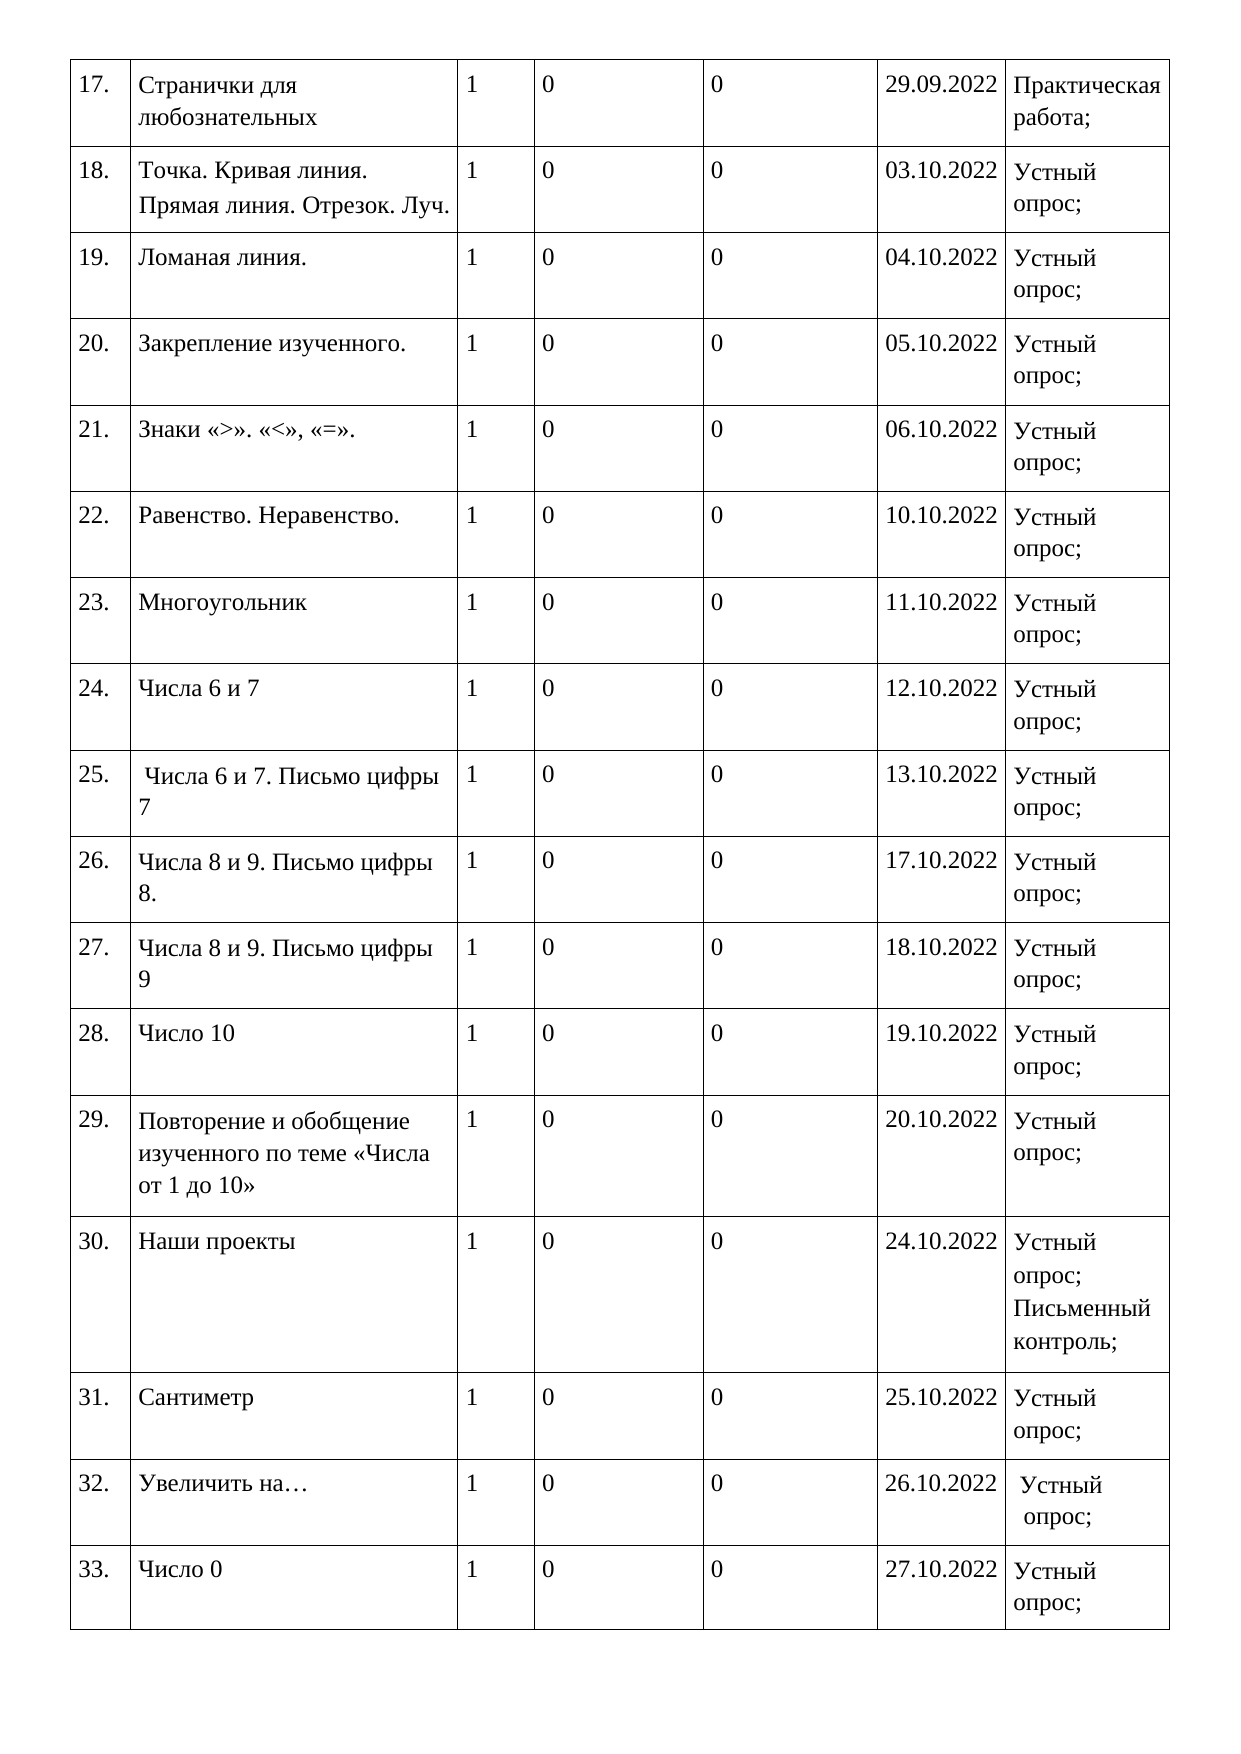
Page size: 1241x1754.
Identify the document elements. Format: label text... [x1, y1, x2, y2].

table_cell Устный опрос; [1006, 406, 1169, 491]
table_cell 33. [71, 1546, 130, 1629]
table_cell 0 [704, 406, 877, 491]
table_cell 1 [458, 1460, 534, 1545]
table_cell Устный опрос; [1006, 1373, 1169, 1458]
table_cell 0 [704, 1009, 877, 1094]
table_cell 32. [71, 1460, 130, 1545]
table_cell 1 [458, 1009, 534, 1094]
table_cell 1 [458, 319, 534, 404]
table_cell Число 10 [131, 1009, 457, 1094]
table_cell Наши проекты [131, 1217, 457, 1372]
table_cell 0 [535, 147, 703, 232]
table_cell 10.10.2022 [878, 492, 1005, 577]
table_cell 0 [535, 406, 703, 491]
table_cell 1 [458, 578, 534, 663]
table_cell Знаки «>». «<», «=». [131, 406, 457, 491]
table_cell 30. [71, 1217, 130, 1372]
table_cell 26.10.2022 [878, 1460, 1005, 1545]
table_cell 29. [71, 1096, 130, 1216]
table_cell 0 [704, 492, 877, 577]
table_cell 21. [71, 406, 130, 491]
table_cell Равенство. Неравенство. [131, 492, 457, 577]
table_cell 24. [71, 664, 130, 749]
table_cell 22. [71, 492, 130, 577]
table_cell Многоугольник [131, 578, 457, 663]
table_cell 26. [71, 837, 130, 922]
table_cell Устный опрос; [1006, 1096, 1169, 1216]
table_cell 27. [71, 923, 130, 1008]
table_header Странички для любознательных [131, 60, 457, 146]
table_cell 0 [535, 1460, 703, 1545]
table_cell 0 [704, 923, 877, 1008]
table_cell 0 [535, 923, 703, 1008]
table_cell 20.10.2022 [878, 1096, 1005, 1216]
table_cell Числа 6 и 7 [131, 664, 457, 749]
table_cell Устный опрос; [1006, 233, 1169, 318]
table_cell 0 [535, 1096, 703, 1216]
table_cell Ломаная линия. [131, 233, 457, 318]
table_cell 04.10.2022 [878, 233, 1005, 318]
table_cell Устный опрос; [1006, 578, 1169, 663]
table_cell Устный опрос; [1006, 923, 1169, 1008]
table_cell 1 [458, 837, 534, 922]
table_cell Устный опрос; [1006, 1460, 1169, 1545]
table_header 29.09.2022 [878, 60, 1005, 146]
table_cell 23. [71, 578, 130, 663]
table_cell Сантиметр [131, 1373, 457, 1458]
table_cell 31. [71, 1373, 130, 1458]
table_cell Точка. Кривая линия. Прямая линия. Отрезок. Луч. [131, 147, 457, 232]
table_cell 0 [535, 492, 703, 577]
table_cell 1 [458, 1096, 534, 1216]
table_cell 24.10.2022 [878, 1217, 1005, 1372]
table_header 17. [71, 60, 130, 146]
table_cell 1 [458, 923, 534, 1008]
table_cell 0 [704, 147, 877, 232]
table_cell 12.10.2022 [878, 664, 1005, 749]
table_cell 0 [535, 837, 703, 922]
table_cell 18. [71, 147, 130, 232]
table_cell 0 [704, 1217, 877, 1372]
table_cell 25.10.2022 [878, 1373, 1005, 1458]
table_header 0 [535, 60, 703, 146]
table_cell 0 [535, 664, 703, 749]
table_cell 1 [458, 751, 534, 836]
table_cell 19. [71, 233, 130, 318]
table_cell 05.10.2022 [878, 319, 1005, 404]
table_cell 1 [458, 406, 534, 491]
table_cell 18.10.2022 [878, 923, 1005, 1008]
table_cell 1 [458, 664, 534, 749]
table_cell Числа 6 и 7. Письмо цифры 7 [131, 751, 457, 836]
table_cell Устный опрос; [1006, 837, 1169, 922]
table_cell Закрепление изученного. [131, 319, 457, 404]
table_cell Увеличить на… [131, 1460, 457, 1545]
table_cell 0 [535, 1009, 703, 1094]
table_cell 0 [704, 233, 877, 318]
table_cell Числа 8 и 9. Письмо цифры 8. [131, 837, 457, 922]
table_cell 11.10.2022 [878, 578, 1005, 663]
table_cell 1 [458, 1546, 534, 1629]
table_cell Устный опрос; Письменный контроль; [1006, 1217, 1169, 1372]
table_cell 0 [704, 319, 877, 404]
table_cell Устный опрос; [1006, 751, 1169, 836]
table_cell 1 [458, 1373, 534, 1458]
table_cell 13.10.2022 [878, 751, 1005, 836]
table_cell 1 [458, 1217, 534, 1372]
table_cell 27.10.2022 [878, 1546, 1005, 1629]
table_cell 1 [458, 233, 534, 318]
table_cell Устный опрос; [1006, 664, 1169, 749]
table_cell 0 [704, 1460, 877, 1545]
table_cell Числа 8 и 9. Письмо цифры 9 [131, 923, 457, 1008]
table_cell 0 [535, 751, 703, 836]
table_header Практическая работа; [1006, 60, 1169, 146]
table_cell 0 [535, 1217, 703, 1372]
table_cell 0 [535, 1373, 703, 1458]
table_header 0 [704, 60, 877, 146]
table_cell 19.10.2022 [878, 1009, 1005, 1094]
table_header 1 [458, 60, 534, 146]
table_cell 0 [535, 1546, 703, 1629]
table_cell 0 [535, 233, 703, 318]
table_cell Число 0 [131, 1546, 457, 1629]
table_cell 20. [71, 319, 130, 404]
table_cell 28. [71, 1009, 130, 1094]
table_cell 03.10.2022 [878, 147, 1005, 232]
table_cell 0 [704, 1546, 877, 1629]
table_cell 0 [535, 319, 703, 404]
table_cell 0 [704, 664, 877, 749]
table_cell 0 [704, 751, 877, 836]
table_cell Устный опрос; [1006, 147, 1169, 232]
table_cell 0 [535, 578, 703, 663]
table_cell Устный опрос; [1006, 319, 1169, 404]
table_cell Устный опрос; [1006, 492, 1169, 577]
table_cell 0 [704, 578, 877, 663]
table_cell Устный опрос; [1006, 1009, 1169, 1094]
table_cell 1 [458, 147, 534, 232]
table_cell 0 [704, 1096, 877, 1216]
table_cell 0 [704, 837, 877, 922]
table_cell 1 [458, 492, 534, 577]
table_cell 0 [704, 1373, 877, 1458]
table_cell 06.10.2022 [878, 406, 1005, 491]
table_cell 25. [71, 751, 130, 836]
table_cell Устный опрос; [1006, 1546, 1169, 1629]
table_cell Повторение и обобщение изученного по теме «Числа от 1 до 10» [131, 1096, 457, 1216]
table_cell 17.10.2022 [878, 837, 1005, 922]
